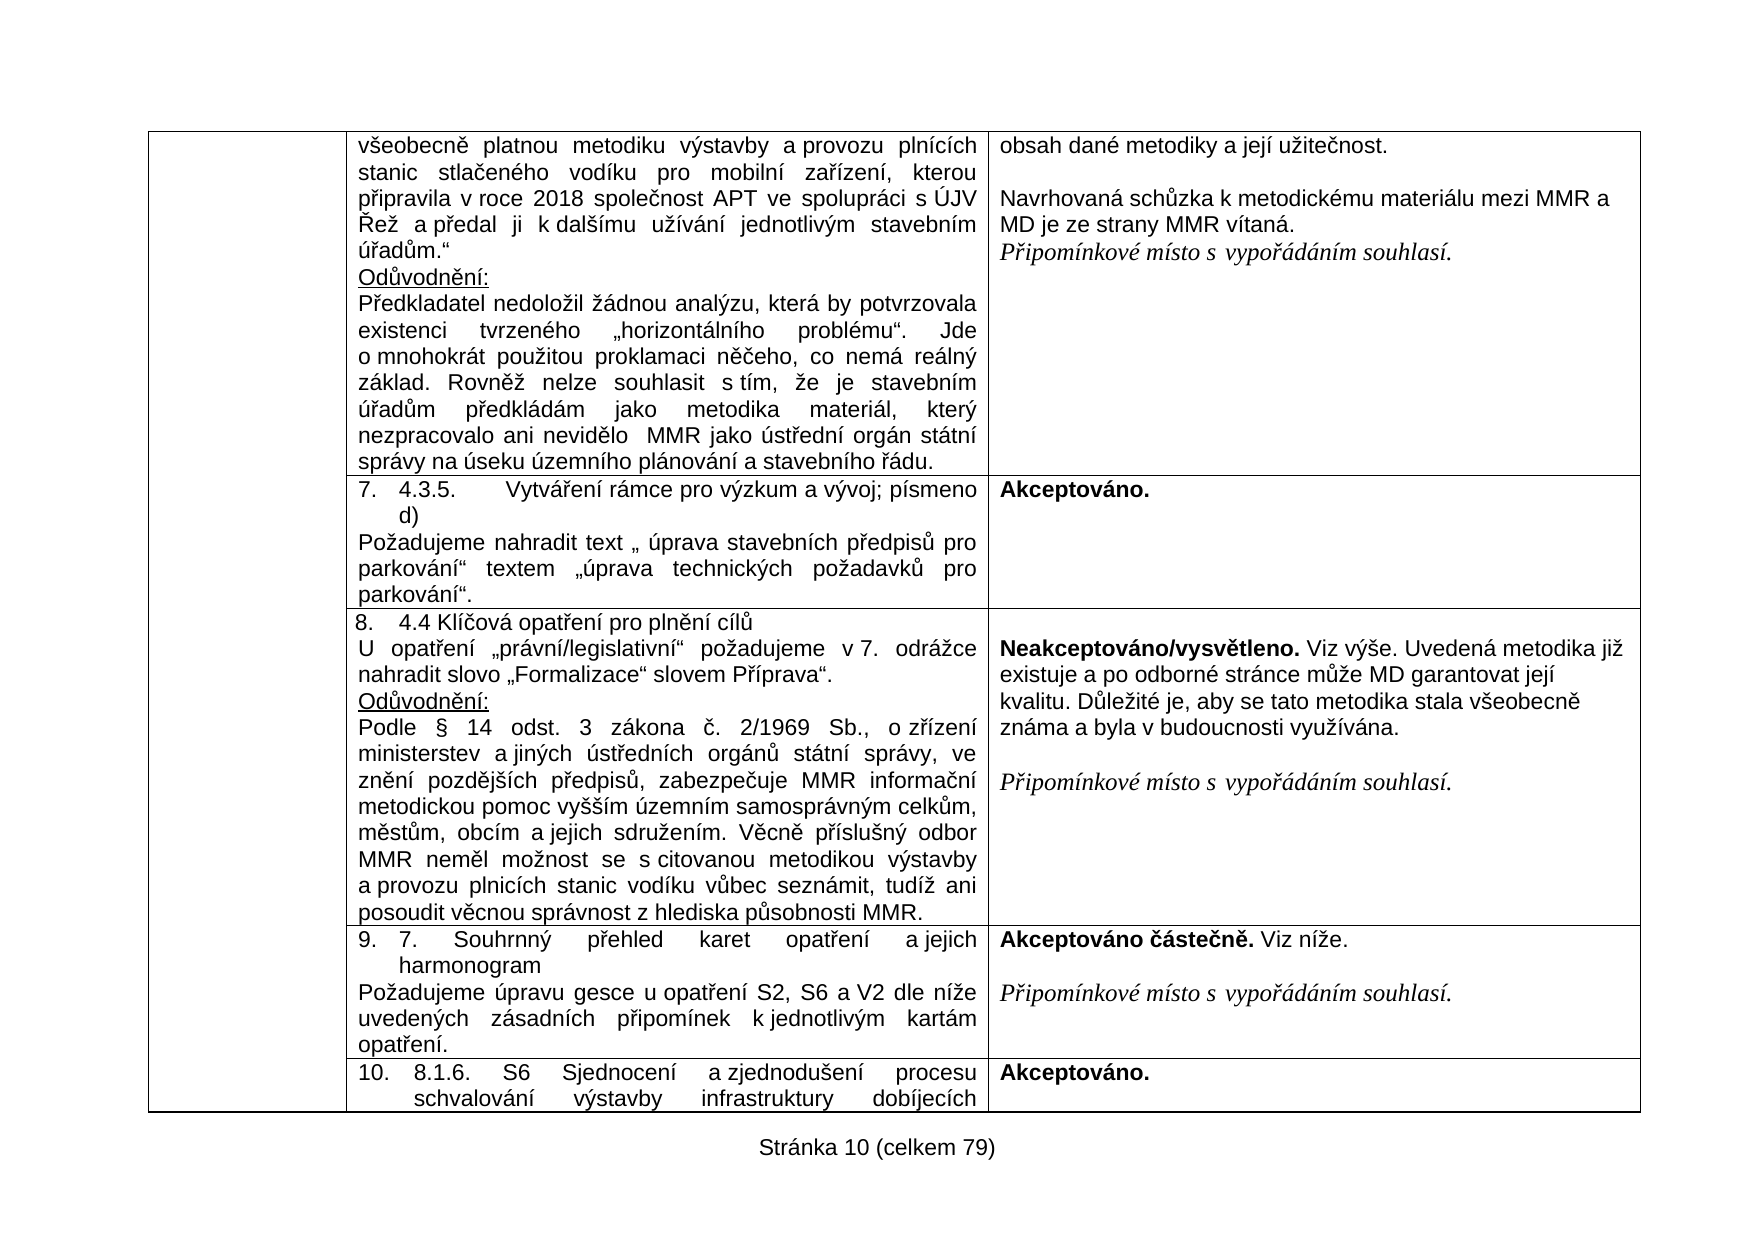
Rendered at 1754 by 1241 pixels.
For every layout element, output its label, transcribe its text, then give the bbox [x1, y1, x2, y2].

table_cell Neakceptováno/vysvětleno. Viz výše. Uvedená metodika již existuje a po odborné stránce může MD garantovat její kvalitu. Důležité je, aby se tato metodika stala všeobecně známa a byla v budoucnosti využívána. Připomínkové místo s vypořádáním souhlasí. [989, 609, 1640, 925]
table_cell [989, 132, 1640, 475]
table_cell 4.3.5. Vytváření rámce pro výzkum a vývoj; písmeno d) Požadujeme nahradit text „ úprava stavebních předpisů pro parkování“ textem „úprava technických požadavků pro parkování“. [347, 476, 988, 607]
table_cell Akceptováno. [989, 1059, 1640, 1111]
table_cell 4.4 Klíčová opatření pro plnění cílů U opatření „právní/legislativní“ požadujeme v 7. odrážce nahradit slovo „Formalizace“ slovem Příprava“. Odůvodnění: Podle § 14 odst. 3 zákona č. 2/1969 Sb., o zřízení ministerstev a jiných ústředních orgánů státní správy, ve znění pozdějších předpisů, zabezpečuje MMR informační metodickou pomoc vyšším územním samosprávným celkům, městům, obcím a jejich sdružením. Věcně příslušný odbor MMR neměl možnost se s citovanou metodikou výstavby a provozu plnicích stanic vodíku vůbec seznámit, tudíž ani posoudit věcnou správnost z hlediska působnosti MMR. [347, 609, 988, 925]
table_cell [347, 132, 988, 475]
table_cell Akceptováno částečně. Viz níže. Připomínkové místo s vypořádáním souhlasí. [989, 926, 1640, 1058]
table_cell Akceptováno. [989, 476, 1640, 607]
table_cell 7. Souhrnný přehled karet opatření a jejich harmonogram Požadujeme úpravu gesce u opatření S2, S6 a V2 dle níže uvedených zásadních připomínek k jednotlivým kartám opatření. [347, 926, 988, 1058]
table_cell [347, 1059, 988, 1111]
